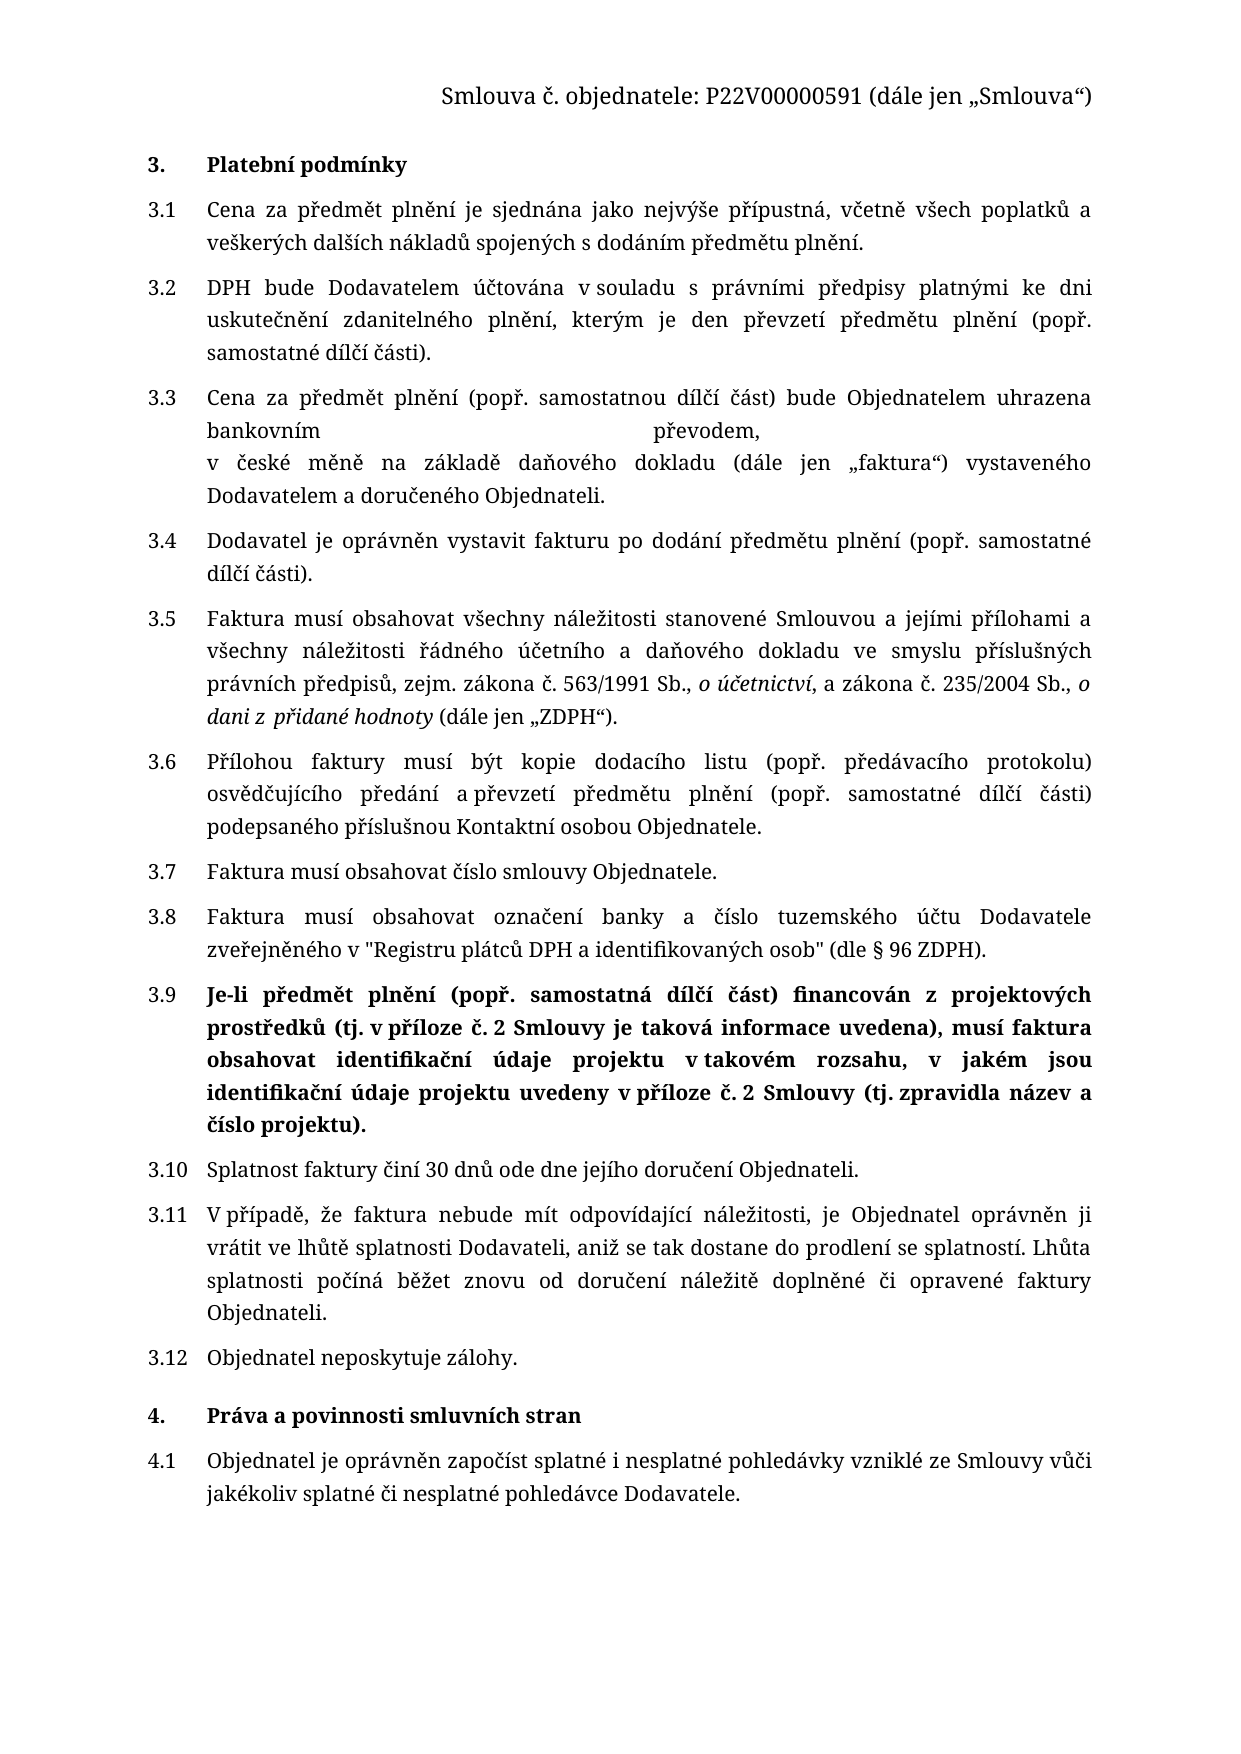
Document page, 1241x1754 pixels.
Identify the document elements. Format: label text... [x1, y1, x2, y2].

list Cena za předmět plnění je sjednána jako nejvýše přípustná, včetně všech poplatků a veškerých dalších nákladů spojených s dodáním předmětu plnění. [148, 195, 1093, 256]
list Přílohou faktury musí být kopie dodacího listu (popř. předávacího protokolu) osvědčujícího předání a převzetí předmětu plnění (popř. samostatné dílčí části) podepsaného příslušnou Kontaktní osobou Objednatele. [148, 747, 1093, 841]
list Platební podmínky [148, 150, 1093, 179]
list Je-li předmět plnění (popř. samostatná dílčí část) financován z projektových prostředků (tj. v příloze č. 2 Smlouvy je taková informace uvedena), musí faktura obsahovat identifikační údaje projektu v takovém rozsahu, v jakém jsou identifikační údaje projektu uvedeny v příloze č. 2 Smlouvy (tj. zpravidla název a číslo projektu). [148, 980, 1093, 1139]
list Dodavatel je oprávněn vystavit fakturu po dodání předmětu plnění (popř. samostatné dílčí části). [148, 526, 1093, 587]
list Práva a povinnosti smluvních stran [148, 1401, 1093, 1429]
list Faktura musí obsahovat všechny náležitosti stanovené Smlouvou a jejími přílohami a všechny náležitosti řádného účetního a daňového dokladu ve smyslu příslušných právních předpisů, zejm. zákona č. 563/1991 Sb., o účetnictví, a zákona č. 235/2004 Sb., o dani z přidané hodnoty (dále jen „ZDPH“). [148, 604, 1093, 730]
list DPH bude Dodavatelem účtována v souladu s právními předpisy platnými ke dni uskutečnění zdanitelného plnění, kterým je den převzetí předmětu plnění (popř. samostatné dílčí části). [148, 273, 1093, 367]
list V případě, že faktura nebude mít odpovídající náležitosti, je Objednatel oprávněn ji vrátit ve lhůtě splatnosti Dodavateli, aniž se tak dostane do prodlení se splatností. Lhůta splatnosti počíná běžet znovu od doručení náležitě doplněné či opravené faktury Objednateli. [148, 1201, 1093, 1327]
list Splatnost faktury činí 30 dnů ode dne jejího doručení Objednateli. [148, 1156, 1093, 1184]
list Objednatel je oprávněn započíst splatné i nesplatné pohledávky vzniklé ze Smlouvy vůči jakékoliv splatné či nesplatné pohledávce Dodavatele. [148, 1446, 1093, 1507]
list Cena za předmět plnění (popř. samostatnou dílčí část) bude Objednatelem uhrazena bankovním převodem, v české měně na základě daňového dokladu (dále jen „faktura“) vystaveného Dodavatelem a doručeného Objednateli. [148, 383, 1093, 509]
list Faktura musí obsahovat číslo smlouvy Objednatele. [148, 857, 1093, 886]
list Objednatel neposkytuje zálohy. [148, 1343, 1093, 1372]
list Faktura musí obsahovat označení banky a číslo tuzemského účtu Dodavatele zveřejněného v "Registru plátců DPH a identifikovaných osob" (dle § 96 ZDPH). [148, 902, 1093, 963]
